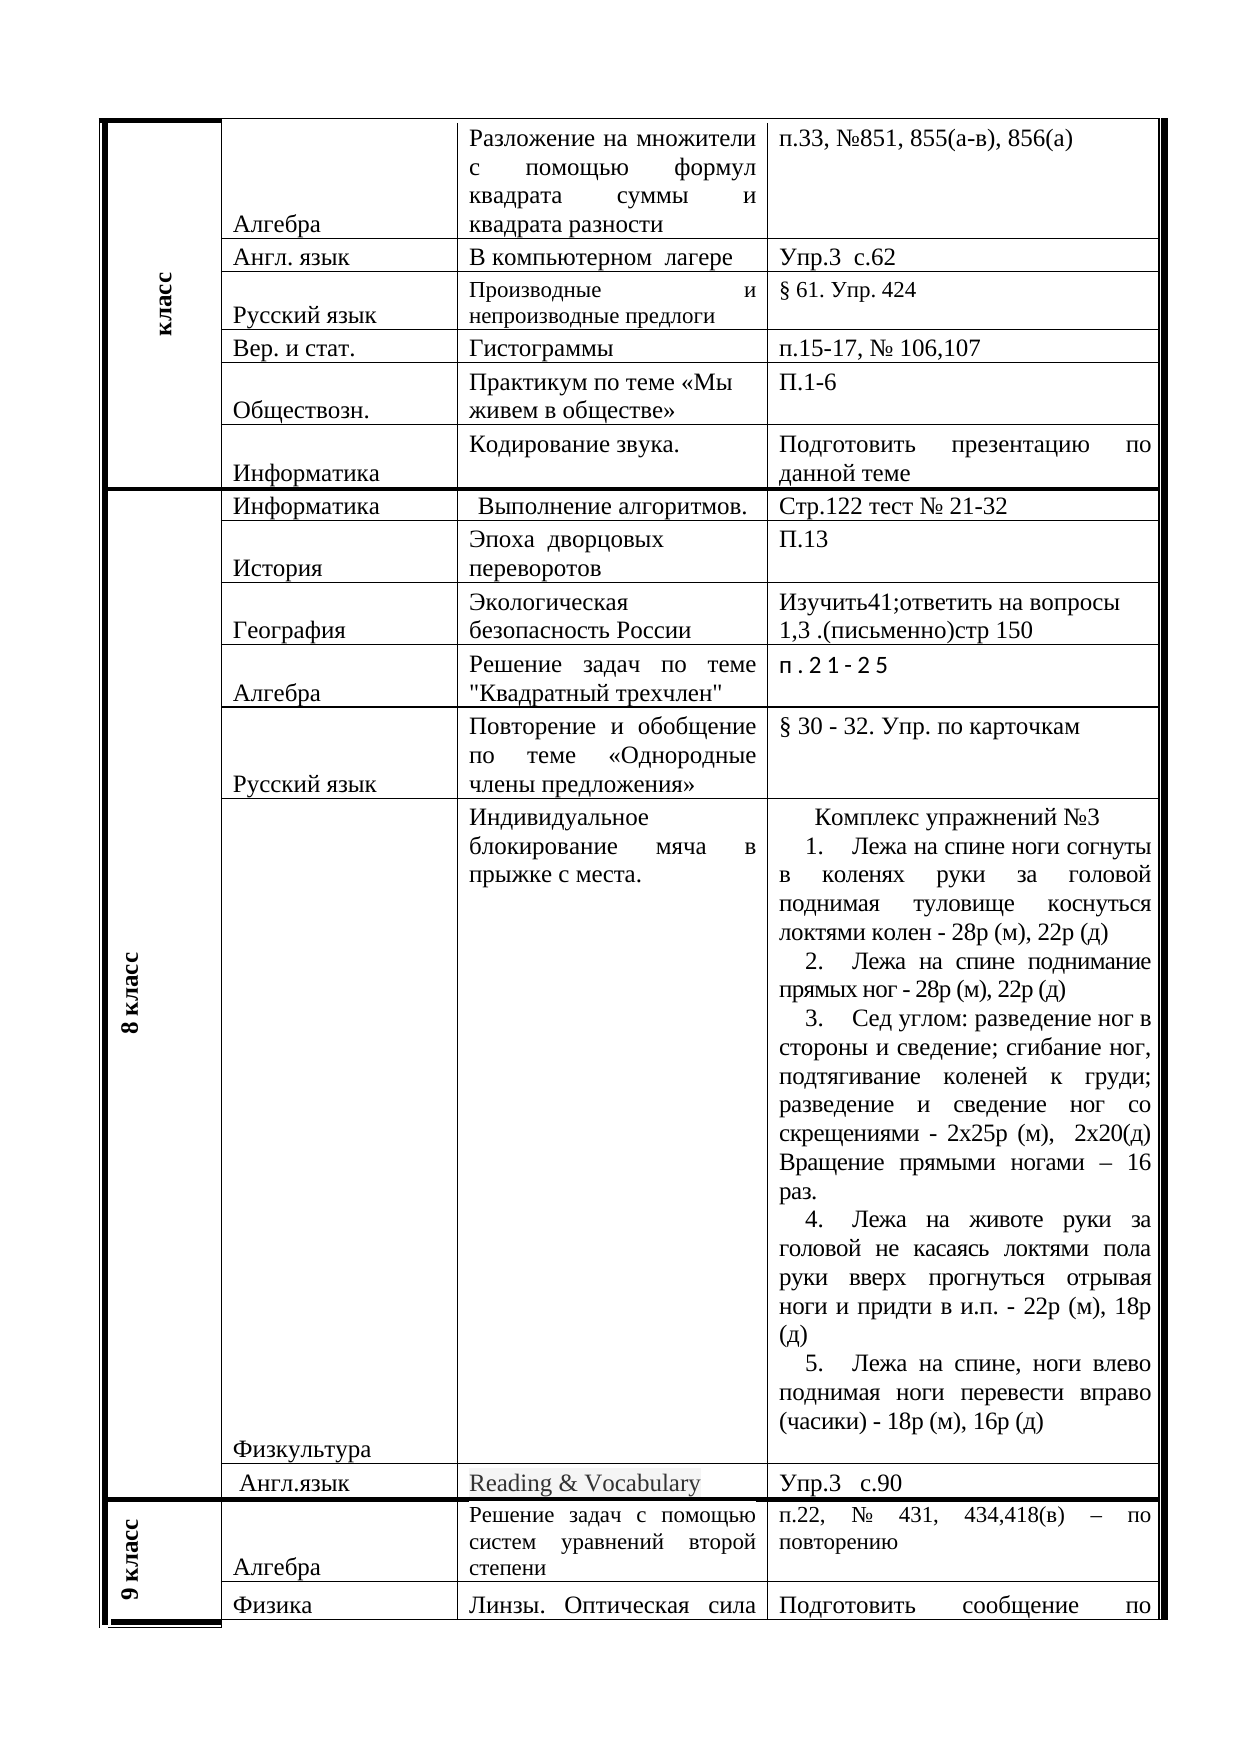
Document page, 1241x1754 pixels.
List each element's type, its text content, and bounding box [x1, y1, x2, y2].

table_cell 9 класс [108, 1502, 221, 1619]
table_cell География [222, 583, 457, 644]
table_cell Алгебра [222, 119, 458, 238]
table_cell Индивидуальное блокирование мяча в прыжке с места. [458, 799, 767, 1463]
table_cell Экологическая безопасность России [458, 583, 767, 644]
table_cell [458, 1582, 767, 1619]
table_cell П.13 [768, 521, 1158, 582]
table_cell Решение задач по теме "Квадратный трехчлен" [458, 645, 767, 706]
table_cell Практикум по теме «Мы живем в обществе» [458, 363, 767, 424]
table_cell Reading & Vocabulary [458, 1464, 767, 1497]
table_cell Комплекс упражнений №3 Лежа на спине ноги согнуты в коленях руки за головой поднимая туловище коснуться локтями колен - 28р (м), 22р (д) Лежа на спине поднимание прямых ног - 28р (м), 22р (д) Сед углом: разведение ног в стороны и сведение; сгибание ног, подтягивание коленей к груди; разведение и сведение ног со скрещениями - 2х25р (м), 2х20(д) Вращение прямыми ногами – 16 раз. Лежа на животе руки за головой не касаясь локтями пола руки вверх прогнуться отрывая ноги и придти в и.п. - 22р (м), 18р (д) Лежа на спине, ноги влево поднимая ноги перевести вправо (часики) - 18р (м), 16р (д) [768, 799, 1158, 1463]
table_cell Обществозн. [222, 363, 457, 424]
table_cell Гистограммы [458, 330, 767, 362]
table_cell Физкультура [222, 799, 457, 1463]
table_cell п.21-25 [768, 645, 1158, 706]
table_cell П.1-6 [768, 363, 1158, 424]
table_cell Повторение и обобщение по теме «Однородные члены предложения» [458, 708, 767, 797]
table_cell Русский язык [222, 708, 457, 797]
table_cell Алгебра [222, 1502, 457, 1581]
table_cell Кодирование звука. [458, 425, 767, 486]
table_cell Упр.3 с.62 [768, 239, 1158, 271]
table_cell Физика [222, 1582, 457, 1619]
table_cell Разложение на множители с помощью формул квадрата суммы и квадрата разности [458, 119, 768, 238]
table_cell Англ. язык [222, 239, 457, 271]
table_cell Изучить41;ответить на вопросы 1,3 .(письменно)стр 150 [768, 583, 1158, 644]
table_cell Информатика [222, 491, 457, 520]
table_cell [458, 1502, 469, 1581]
table_cell п.22, № 431, 434,418(в) – по повторению [768, 1502, 1158, 1581]
table_cell Решение задач с помощью систем уравнений второй степени [546, 1502, 767, 1581]
table_cell Русский язык [222, 272, 457, 329]
table_cell п.33, №851, 855(а-в), 856(а) [768, 119, 1158, 238]
table_cell История [222, 521, 457, 582]
table_cell § 30 - 32. Упр. по карточкам [768, 708, 1158, 797]
table_cell Упр.3 с.90 [768, 1464, 1158, 1497]
table_cell Англ.язык [222, 1464, 457, 1497]
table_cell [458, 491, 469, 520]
table_cell Алгебра [222, 645, 457, 706]
table_cell 8 класс [108, 491, 221, 1497]
table_cell 7 класс [108, 123, 221, 486]
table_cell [768, 1582, 1158, 1619]
table_cell Информатика [222, 425, 457, 486]
table_cell Эпоха дворцовых переворотов [458, 521, 767, 582]
table_cell Подготовить презентацию по данной теме [768, 425, 1158, 486]
table_cell Производные и непроизводные предлоги [458, 272, 767, 329]
table_cell п.15-17, № 106,107 [768, 330, 1158, 362]
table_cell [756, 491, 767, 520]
table_cell В компьютерном лагере [458, 239, 767, 271]
table_cell Стр.122 тест № 21-32 [768, 491, 1158, 520]
table_cell § 61. Упр. 424 [768, 272, 1158, 329]
table_cell Вер. и стат. [222, 330, 457, 362]
